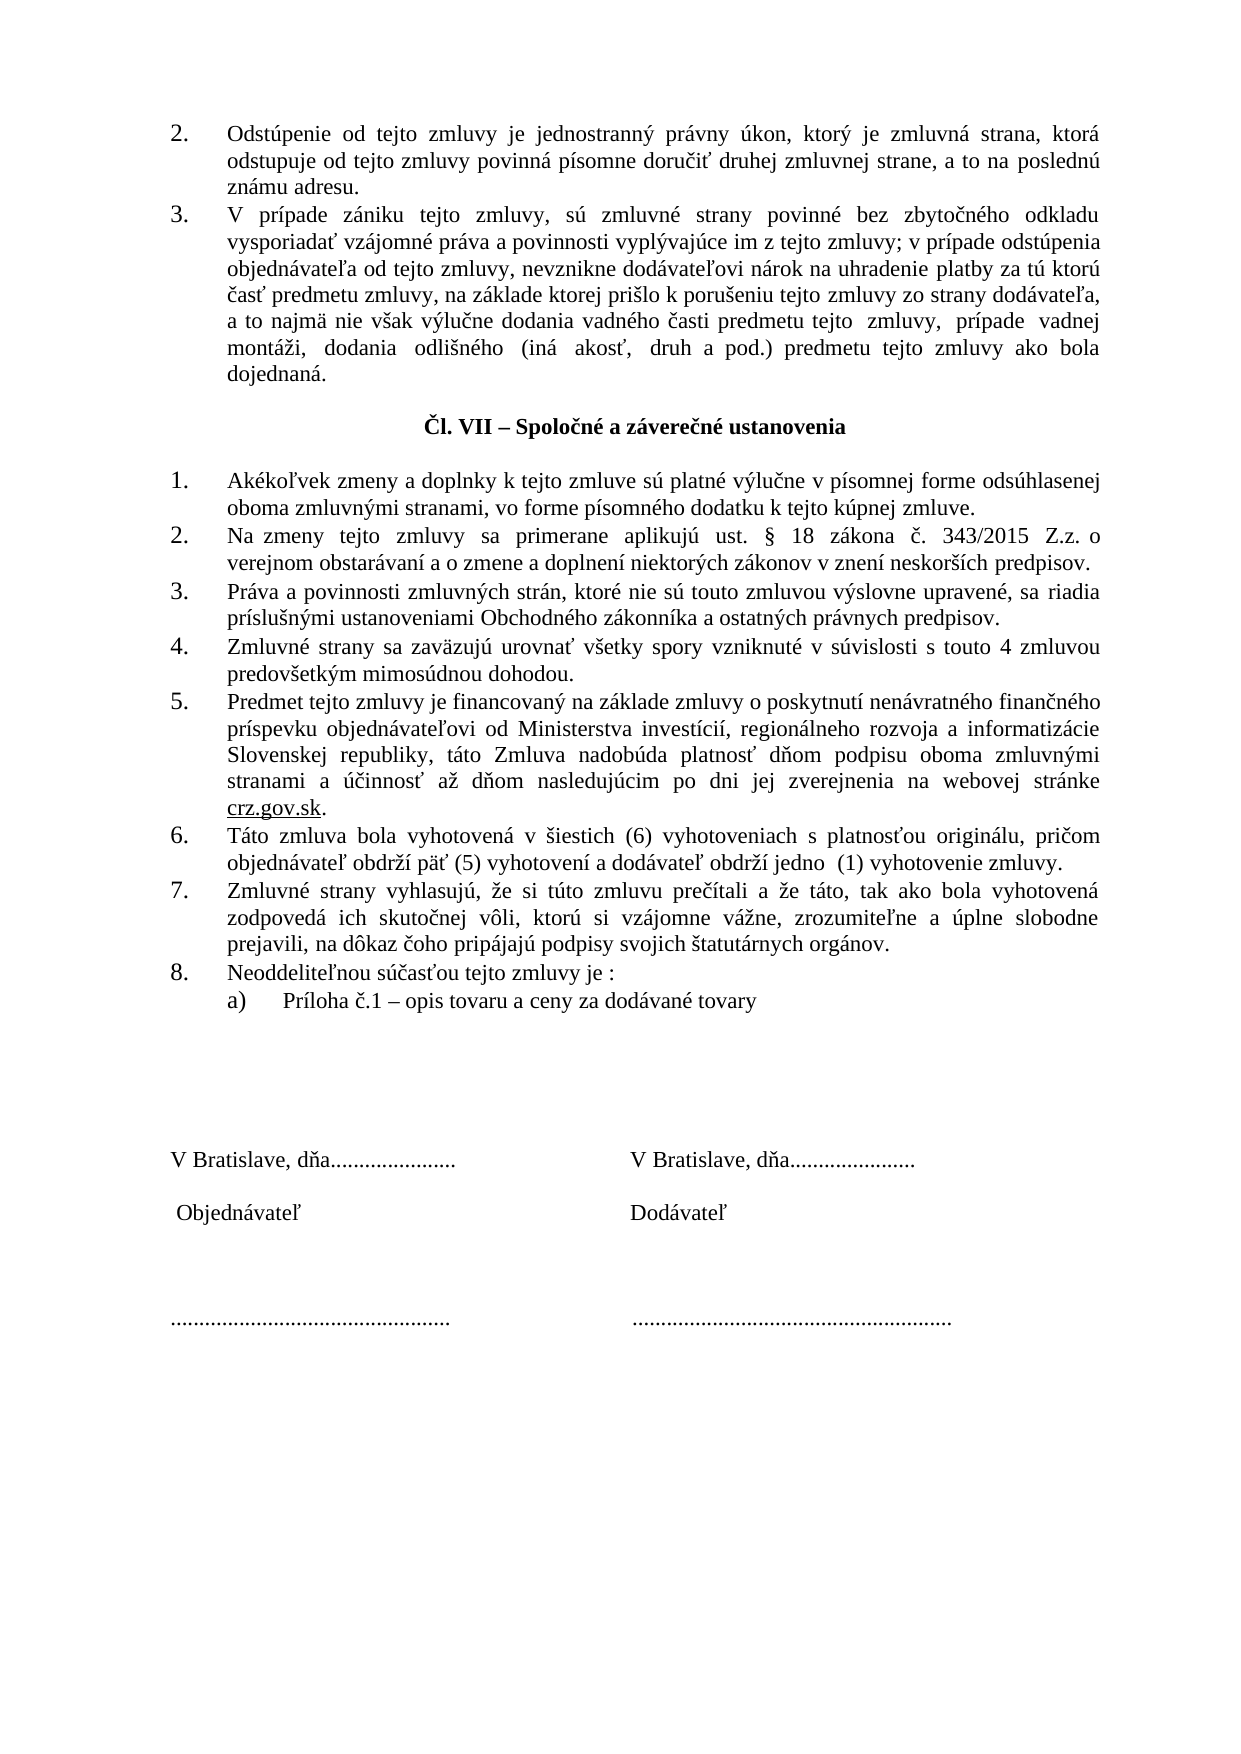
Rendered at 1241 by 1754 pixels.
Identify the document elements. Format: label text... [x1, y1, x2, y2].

list Zmluvné strany sa zaväzujú urovnať všetky spory vzniknuté v súvislosti s touto 4 zmluvou predovšetkým mimosúdnou dohodou. [170, 631, 1101, 686]
text V Bratislave, dňa...................... V Bratislave, dňa...................... [170, 1146, 1122, 1172]
list Odstúpenie od tejto zmluvy je jednostranný právny úkon, ktorý je zmluvná strana, ktorá odstupuje od tejto zmluvy povinná písomne doručiť druhej zmluvnej strane, a to na poslednú známu adresu. [170, 118, 1100, 199]
list Práva a povinnosti zmluvných strán, ktoré nie sú touto zmluvou výslovne upravené, sa riadia príslušnými ustanoveniami Obchodného zákonníka a ostatných právnych predpisov. [170, 576, 1100, 631]
list V prípade zániku tejto zmluvy, sú zmluvné strany povinné bez zbytočného odkladu vysporiadať vzájomné práva a povinnosti vyplývajúce im z tejto zmluvy; v prípade odstúpenia objednávateľa od tejto zmluvy, nevznikne dodávateľovi nárok na uhradenie platby za tú ktorú časť predmetu zmluvy, na základe ktorej prišlo k porušeniu tejto zmluvy zo strany dodávateľa, a to najmä nie však výlučne dodania vadného časti predmetu tejto zmluvy, prípade vadnej montáži, dodania odlišného (iná akosť, druh a pod.) predmetu tejto zmluvy ako bola dojednaná. [170, 199, 1101, 386]
list Na zmeny tejto zmluvy sa primerane aplikujú ust. § 18 zákona č. 343/2015 Z.z. o verejnom obstarávaní a o zmene a doplnení niektorých zákonov v znení neskorších predpisov. [170, 521, 1100, 576]
list Akékoľvek zmeny a doplnky k tejto zmluve sú platné výlučne v písomnej forme odsúhlasenej oboma zmluvnými stranami, vo forme písomného dodatku k tejto kúpnej zmluve. [170, 466, 1101, 521]
text ................................................. ........................................................ [170, 1304, 1122, 1330]
text Objednávateľ Dodávateľ [170, 1199, 950, 1225]
list Predmet tejto zmluvy je financovaný na základe zmluvy o poskytnutí nenávratného finančného príspevku objednávateľovi od Ministerstva investícií, regionálneho rozvoja a informatizácie Slovenskej republiky, táto Zmluva nadobúda platnosť dňom podpisu oboma zmluvnými stranami a účinnosť až dňom nasledujúcim po dni jej zverejnenia na webovej stránke crz.gov.sk. [170, 686, 1101, 820]
list Táto zmluva bola vyhotovená v šiestich (6) vyhotoveniach s platnosťou originálu, pričom objednávateľ obdrží päť (5) vyhotovení a dodávateľ obdrží jedno (1) vyhotovenie zmluvy. [170, 820, 1100, 875]
list Zmluvné strany vyhlasujú, že si túto zmluvu prečítali a že táto, tak ako bola vyhotovená zodpovedá ich skutočnej vôli, ktorú si vzájomne vážne, zrozumiteľne a úplne slobodne prejavili, na dôkaz čoho pripájajú podpisy svojich štatutárnych orgánov. [170, 875, 1100, 957]
list Príloha č.1 – opis tovaru a ceny za dodávané tovary [227, 985, 1122, 1014]
list Neoddeliteľnou súčasťou tejto zmluvy je : [170, 957, 1122, 985]
subtitle Čl. VII – Spoločné a záverečné ustanovenia [148, 413, 1122, 439]
